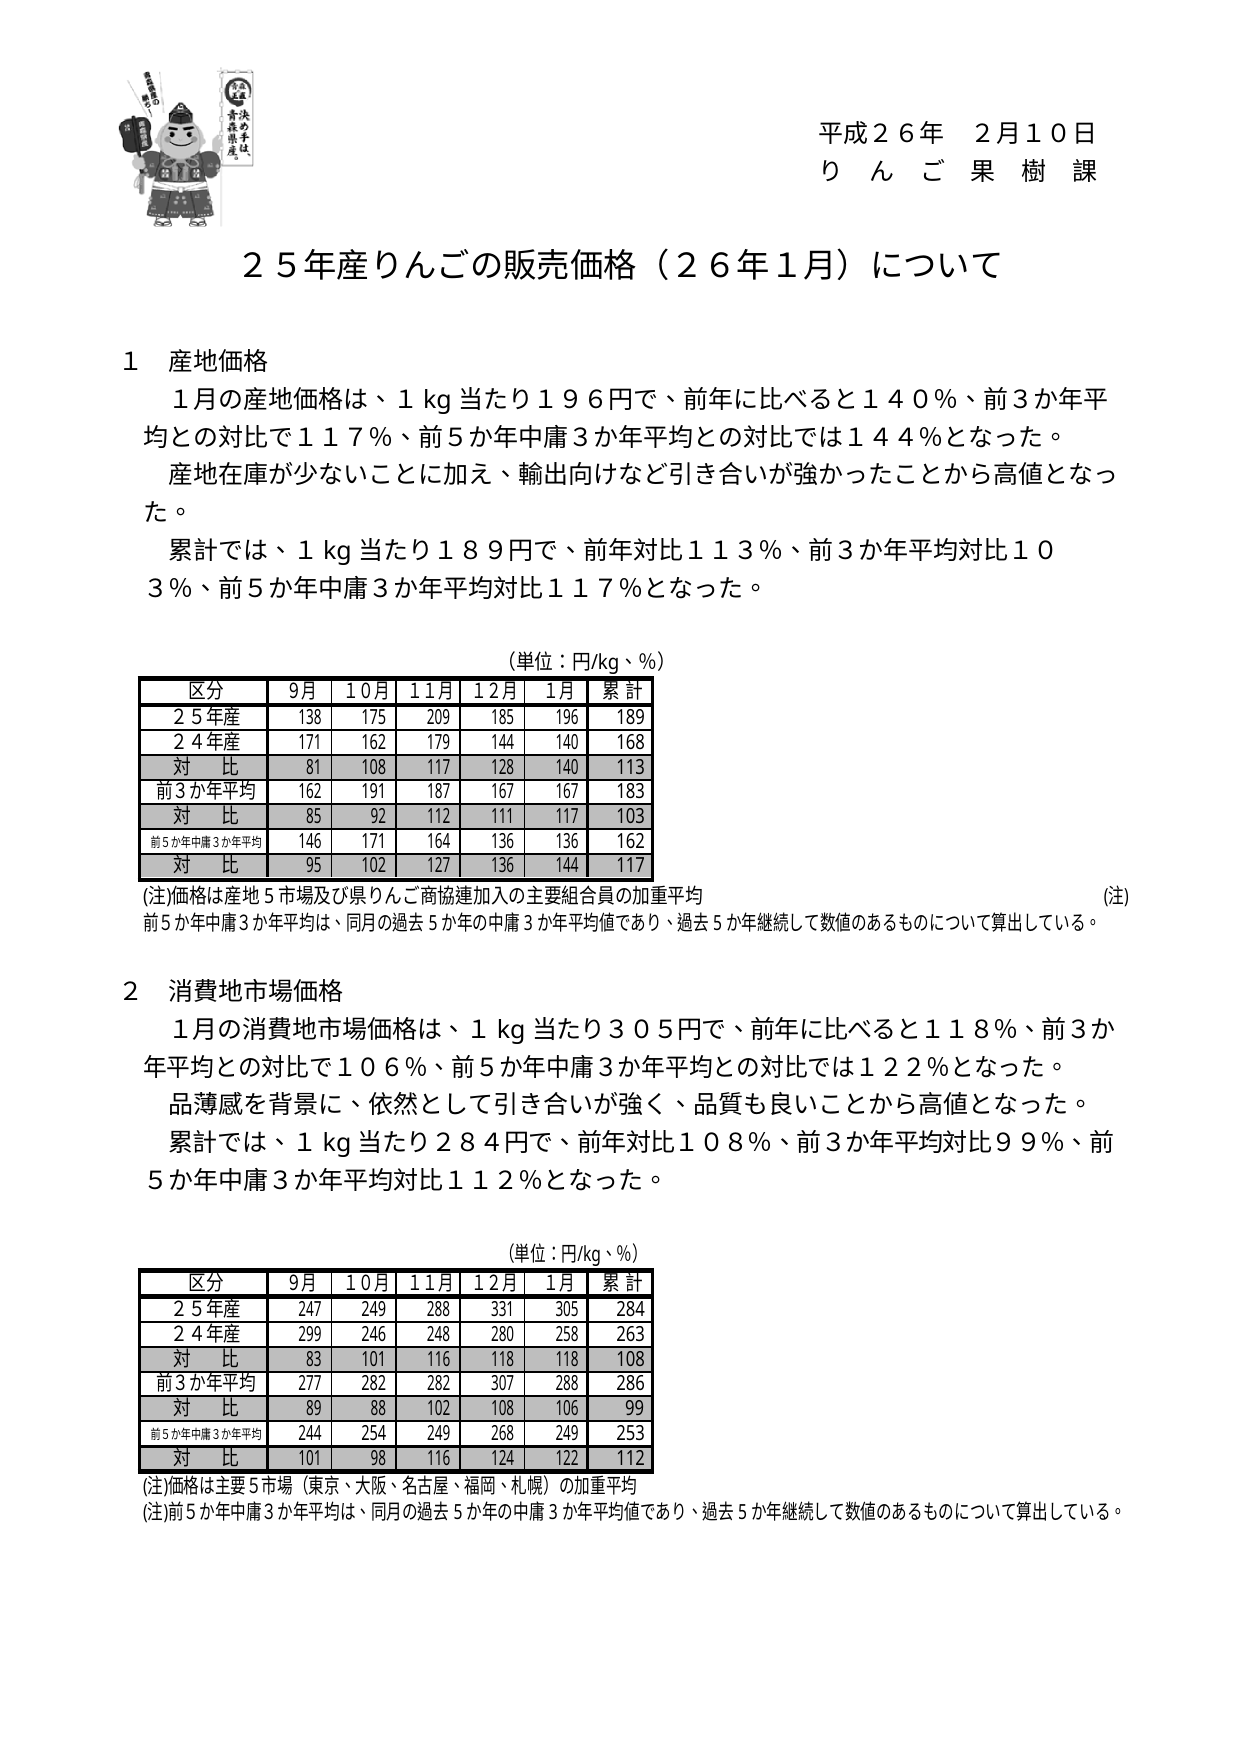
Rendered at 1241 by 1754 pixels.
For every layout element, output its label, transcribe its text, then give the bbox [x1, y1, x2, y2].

table_cell 88 [332, 1397, 395, 1420]
table_header １０月 [332, 1273, 395, 1294]
table_cell 305 [525, 1299, 586, 1321]
text (注)価格は主要５市場（東京、大阪、名古屋、福岡、札幌）の加重平均 [143, 1474, 1140, 1498]
table_cell 258 [525, 1323, 586, 1346]
table_cell 108 [461, 1397, 524, 1420]
table_cell 164 [397, 830, 459, 853]
table_header 区分 [141, 681, 266, 702]
table_cell 171 [332, 830, 395, 853]
table_cell 124 [461, 1448, 524, 1469]
table_cell 282 [397, 1373, 459, 1395]
text 累計では、１kg 当たり１８９円で、前年対比１１３％、前３か年平均対比１０３％、前５か年中庸３か年平均対比１１７％となった。 [143, 533, 1129, 604]
table_cell 対 比 [141, 1348, 266, 1371]
table_cell 前５か年中庸３か年平均 [141, 830, 266, 853]
table_cell 136 [525, 830, 586, 853]
table_cell 286 [589, 1373, 651, 1395]
text 品薄感を背景に、依然として引き合いが強く、品質も良いことから高値となった。 累計では、１kg 当たり２８４円で、前年対比１０８％、前３か年平均対比９９％、前 [168, 1087, 1122, 1159]
table_cell 249 [397, 1422, 459, 1445]
table_cell 247 [269, 1299, 331, 1321]
table_cell ２４年産 [141, 731, 266, 754]
table_cell 113 [589, 756, 651, 779]
table_cell 対 比 [141, 855, 266, 877]
table_cell 248 [397, 1323, 459, 1346]
table_cell 89 [269, 1397, 331, 1420]
table_header １月 [525, 1273, 586, 1294]
table_cell 284 [589, 1299, 651, 1321]
table_cell 191 [332, 781, 395, 803]
table_cell 162 [589, 830, 651, 853]
table_cell 168 [589, 731, 651, 754]
table_cell 144 [461, 731, 524, 754]
table_cell 189 [589, 707, 651, 729]
table_cell 127 [397, 855, 459, 877]
table_cell 277 [269, 1373, 331, 1395]
table_cell 対 比 [141, 1448, 266, 1469]
table_cell ２５年産 [141, 707, 266, 729]
table_cell 112 [397, 805, 459, 828]
table_cell 81 [269, 756, 331, 779]
table_header 区分 [141, 1273, 266, 1294]
text 産地在庫が少ないことに加え、輸出向けなど引き合いが強かったことから高値となった。 [143, 457, 1122, 529]
table_header １月 [525, 681, 586, 702]
table_cell 196 [525, 707, 586, 729]
table_cell 268 [461, 1422, 524, 1445]
text （単位：円/kg、％） [497, 647, 1140, 676]
table_cell 112 [589, 1448, 651, 1469]
table_cell 117 [397, 756, 459, 779]
text ５か年中庸３か年平均対比１１２％となった。 [143, 1162, 1140, 1196]
text ２５年産りんごの販売価格（２６年１月）について [236, 242, 1140, 288]
table_cell 対 比 [141, 756, 266, 779]
table_cell 253 [589, 1422, 651, 1445]
text ２ 消費地市場価格 [118, 973, 1140, 1008]
table_cell 280 [461, 1323, 524, 1346]
table_cell ２５年産 [141, 1299, 266, 1321]
table_cell 249 [525, 1422, 586, 1445]
table_header 累 計 [589, 681, 651, 702]
text １月の消費地市場価格は、１kg 当たり３０５円で、前年に比べると１１８％、前３か年平均との対比で１０６％、前５か年中庸３か年平均との対比では１２２％となった。 [143, 1012, 1122, 1083]
table_cell 対 比 [141, 1397, 266, 1420]
table_cell 331 [461, 1299, 524, 1321]
table_cell 対 比 [141, 805, 266, 828]
table_cell 108 [332, 756, 395, 779]
table_cell 138 [269, 707, 331, 729]
table_cell 101 [332, 1348, 395, 1371]
table_cell 167 [525, 781, 586, 803]
picture [118, 66, 254, 230]
table_cell 99 [589, 1397, 651, 1420]
table_cell 117 [525, 805, 586, 828]
table_header ９月 [269, 1273, 331, 1294]
table_cell 171 [269, 731, 331, 754]
table_cell 282 [332, 1373, 395, 1395]
table_cell 116 [397, 1448, 459, 1469]
table_cell 108 [589, 1348, 651, 1371]
table_cell 249 [332, 1299, 395, 1321]
table_cell 前３か年平均 [141, 781, 266, 803]
table_cell 175 [332, 707, 395, 729]
table_cell 122 [525, 1448, 586, 1469]
table_cell 92 [332, 805, 395, 828]
subtitle １ 産地価格 [118, 344, 1140, 378]
table_cell 162 [269, 781, 331, 803]
subtitle 平成２６年 ２月１０日り ん ご 果 樹 課 [818, 116, 1098, 188]
text （単位：円/kg、％） [498, 1239, 648, 1268]
table_cell 117 [589, 855, 651, 877]
table_cell ２４年産 [141, 1323, 266, 1346]
table_header １１月 [397, 1273, 459, 1294]
table_cell 106 [525, 1397, 586, 1420]
text (注)前５か年中庸３か年平均は、同月の過去5か年の中庸3か年平均値であり、過去5か年継続して数値のあるものについて算出している。 [143, 1498, 1140, 1525]
table_cell 前５か年中庸３か年平均 [141, 1422, 266, 1445]
table_cell 254 [332, 1422, 395, 1445]
table_cell 288 [397, 1299, 459, 1321]
table_header 累 計 [589, 1273, 651, 1294]
table_cell 118 [525, 1348, 586, 1371]
table_cell 187 [397, 781, 459, 803]
table_cell 95 [269, 855, 331, 877]
table_cell 102 [332, 855, 395, 877]
table_header １２月 [461, 1273, 524, 1294]
table_cell 140 [525, 731, 586, 754]
table_cell 307 [461, 1373, 524, 1395]
table_cell 185 [461, 707, 524, 729]
table_cell 162 [332, 731, 395, 754]
table_cell 98 [332, 1448, 395, 1469]
table_cell 111 [461, 805, 524, 828]
table_header ９月 [269, 681, 331, 702]
table_cell 101 [269, 1448, 331, 1469]
table_cell 前３か年平均 [141, 1373, 266, 1395]
table_cell 118 [461, 1348, 524, 1371]
table_cell 85 [269, 805, 331, 828]
table_cell 179 [397, 731, 459, 754]
table_cell 136 [461, 855, 524, 877]
table_cell 103 [589, 805, 651, 828]
table_cell 116 [397, 1348, 459, 1371]
table_cell 136 [461, 830, 524, 853]
text (注)価格は産地5市場及び県りんご商協連加入の主要組合員の加重平均 (注)前５か年中庸３か年平均は、同月の過去5か年の中庸3か年平均値であり、過去5か年継続して数値のあるものについて算出している。 [143, 882, 1129, 936]
table_cell 244 [269, 1422, 331, 1445]
table_cell 183 [589, 781, 651, 803]
table_cell 146 [269, 830, 331, 853]
table_cell 209 [397, 707, 459, 729]
table_cell 167 [461, 781, 524, 803]
text １月の産地価格は、１kg 当たり１９６円で、前年に比べると１４０％、前３か年平均との対比で１１７％、前５か年中庸３か年平均との対比では１４４％となった。 [143, 382, 1127, 453]
table_cell 246 [332, 1323, 395, 1346]
table_cell 288 [525, 1373, 586, 1395]
table_cell 140 [525, 756, 586, 779]
table_cell 83 [269, 1348, 331, 1371]
table_cell 263 [589, 1323, 651, 1346]
table_cell 102 [397, 1397, 459, 1420]
table_header １０月 [332, 681, 395, 702]
table_cell 128 [461, 756, 524, 779]
table_header １２月 [461, 681, 524, 702]
table_cell 144 [525, 855, 586, 877]
table_header １１月 [397, 681, 459, 702]
table_cell 299 [269, 1323, 331, 1346]
